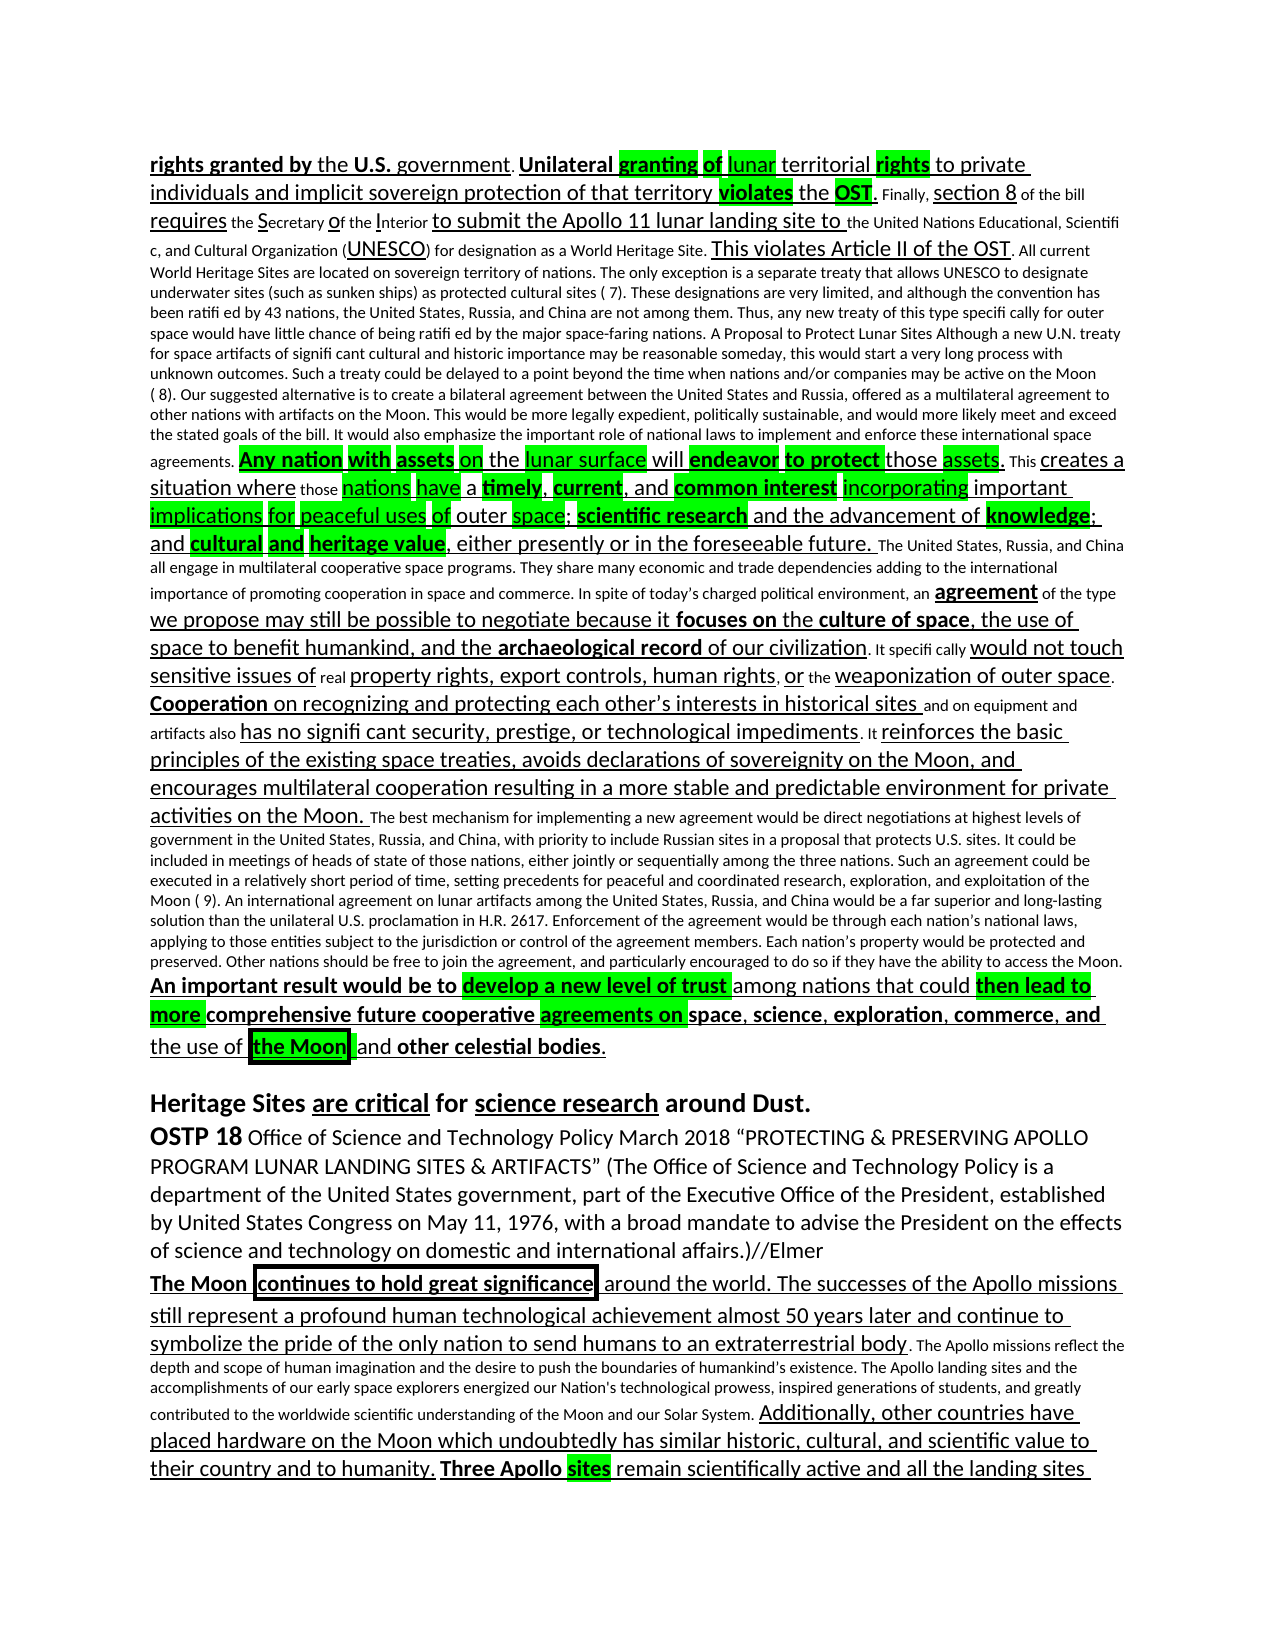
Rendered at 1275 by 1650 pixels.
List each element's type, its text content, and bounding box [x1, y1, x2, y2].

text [150, 1264, 1125, 1482]
text OSTP 18 Office of Science and Technology Policy March 2018 “PROTECTING & PRESERVING APOLLO PROGRAM LUNAR LANDING SITES & ARTIFACTS” (The Office of Science and Technology Policy is a department of the United States government, part of the Executive Office of the President, established by United States Congress on May 11, 1976, with a broad mandate to advise the President on the effects of science and technology on domestic and international affairs.)//Elmer [150, 1119, 1125, 1264]
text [150, 150, 1125, 1065]
subtitle Heritage Sites are critical for science research around Dust. [150, 1086, 1125, 1119]
